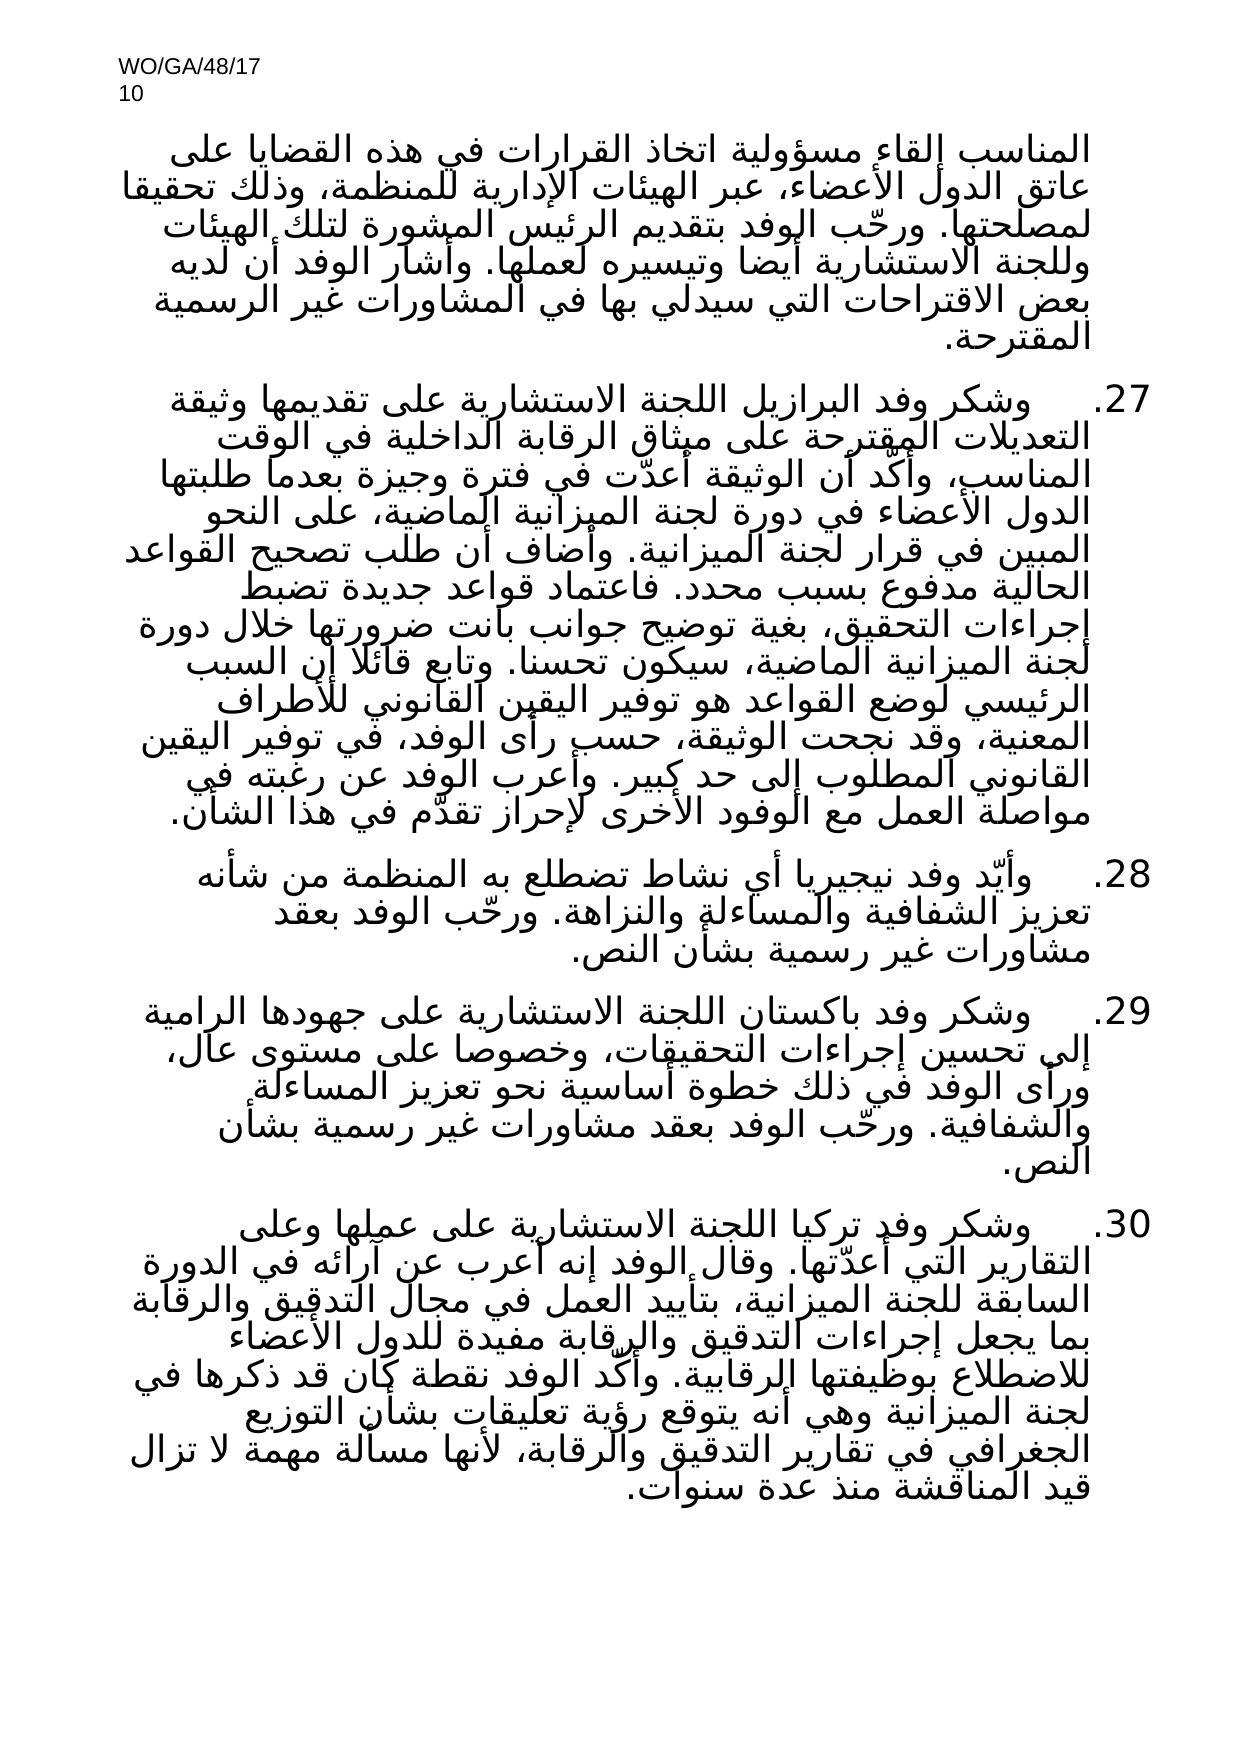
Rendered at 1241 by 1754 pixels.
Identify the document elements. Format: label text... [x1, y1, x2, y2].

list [118, 132, 1092, 357]
list وشكر وفد البرازيل اللجنة الاستشارية على تقديمها وثيقة التعديلات المقترحة على ميثاق الرقابة الداخلية في الوقت المناسب، وأكّد أن الوثيقة أعدّت في فترة وجيزة بعدما طلبتها الدول الأعضاء في دورة لجنة الميزانية الماضية، على النحو المبين في قرار لجنة الميزانية. وأضاف أن طلب تصحيح القواعد الحالية مدفوع بسبب محدد. فاعتماد قواعد جديدة تضبط إجراءات التحقيق، بغية توضيح جوانب بانت ضرورتها خلال دورة لجنة الميزانية الماضية، سيكون تحسنا. وتابع قائلا إن السبب الرئيسي لوضع القواعد هو توفير اليقين القانوني للأطراف المعنية، وقد نجحت الوثيقة، حسب رأى الوفد، في توفير اليقين القانوني المطلوب إلى حد كبير. وأعرب الوفد عن رغبته في مواصلة العمل مع الوفود الأخرى لإحراز تقدّم في هذا الشأن. [118, 382, 1092, 832]
list وشكر وفد باكستان اللجنة الاستشارية على جهودها الرامية إلى تحسين إجراءات التحقيقات، وخصوصا على مستوى عال، ورأى الوفد في ذلك خطوة أساسية نحو تعزيز المساءلة والشفافية. ورحّب الوفد بعقد مشاورات غير رسمية بشأن النص. [118, 995, 1092, 1182]
list وشكر وفد تركيا اللجنة الاستشارية على عملها وعلى التقارير التي أعدّتها. وقال الوفد إنه أعرب عن آرائه في الدورة السابقة للجنة الميزانية، بتأييد العمل في مجال التدقيق والرقابة بما يجعل إجراءات التدقيق والرقابة مفيدة للدول الأعضاء للاضطلاع بوظيفتها الرقابية. وأكّد الوفد نقطة كان قد ذكرها في لجنة الميزانية وهي أنه يتوقع رؤية تعليقات بشأن التوزيع الجغرافي في تقارير التدقيق والرقابة، لأنها مسألة مهمة لا تزال قيد المناقشة منذ عدة سنوات. [118, 1207, 1092, 1507]
list وأيّد وفد نيجيريا أي نشاط تضطلع به المنظمة من شأنه تعزيز الشفافية والمساءلة والنزاهة. ورحّب الوفد بعقد مشاورات غير رسمية بشأن النص. [118, 857, 1092, 970]
